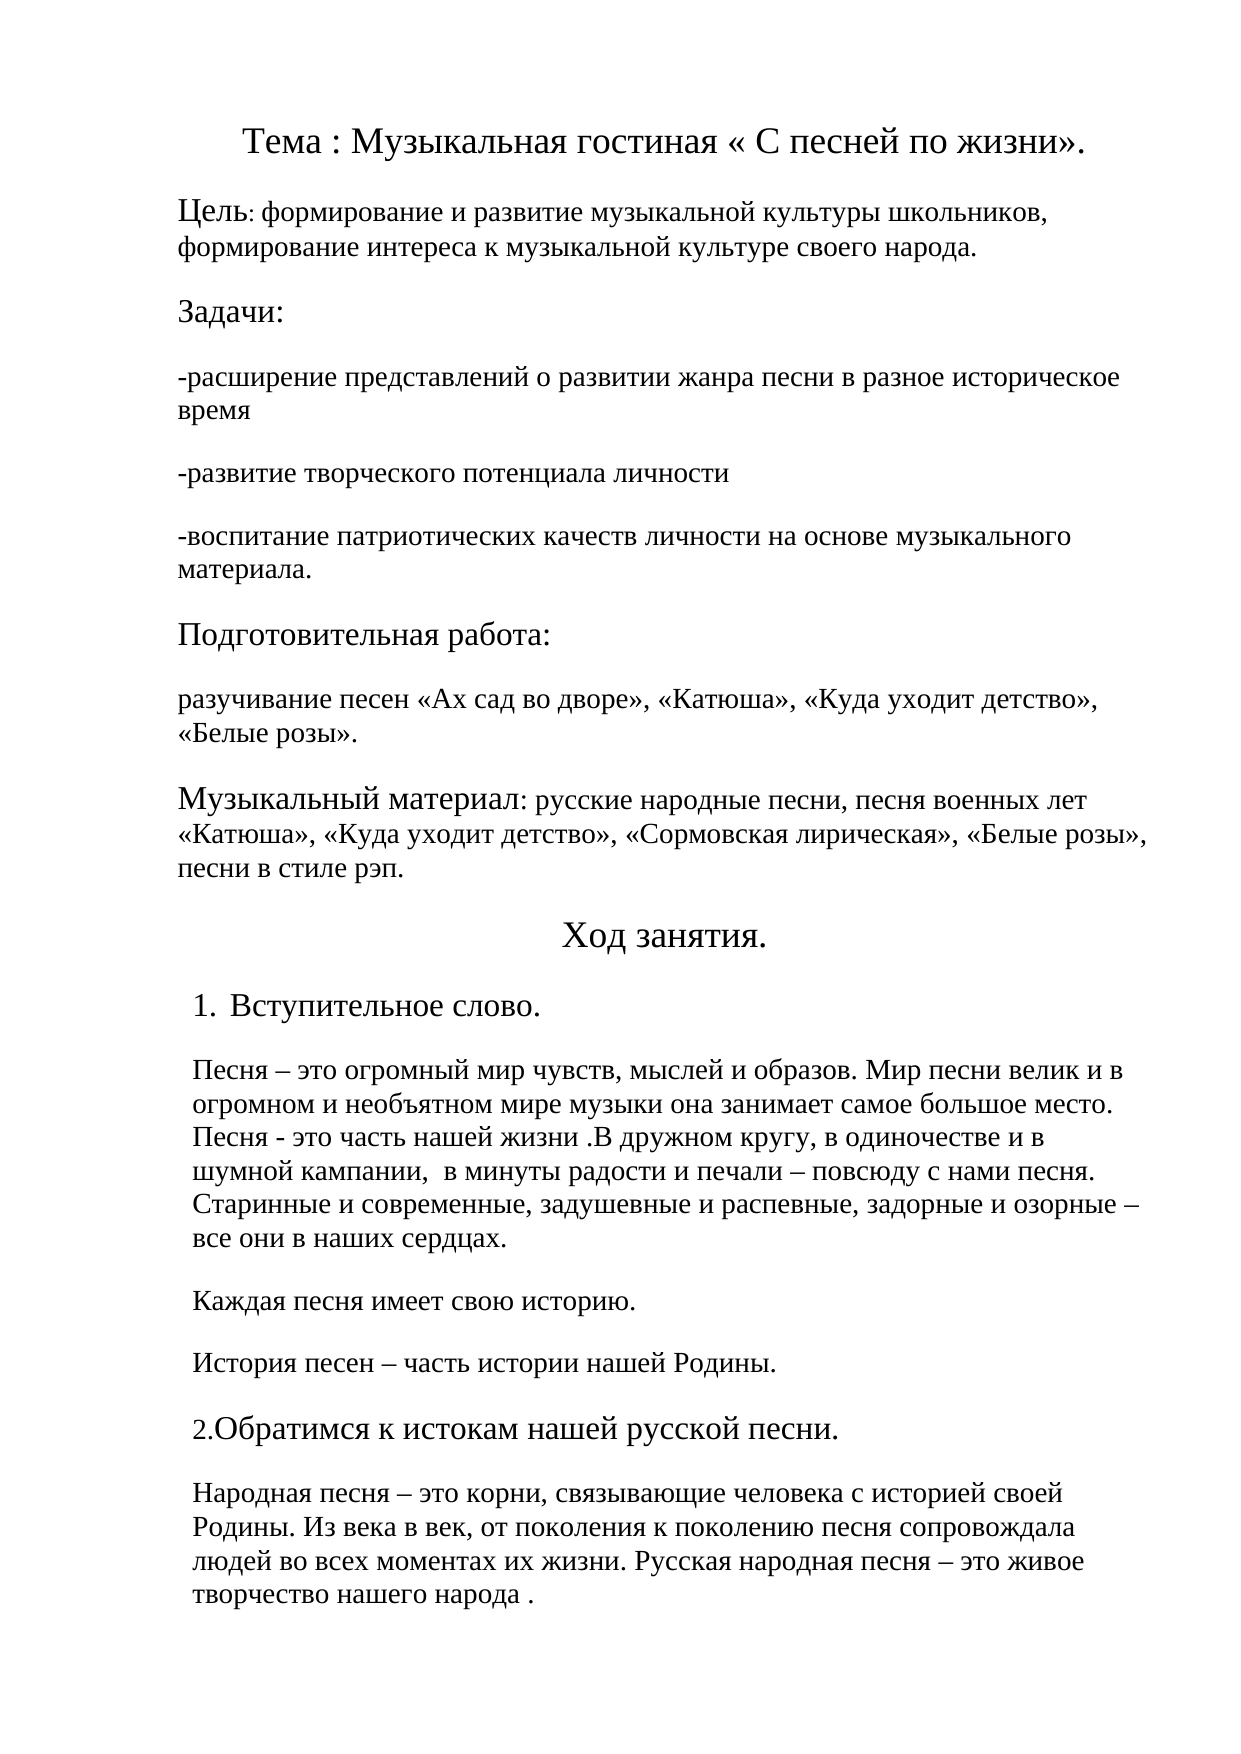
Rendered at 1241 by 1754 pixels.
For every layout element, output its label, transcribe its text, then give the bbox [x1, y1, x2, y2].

list Вступительное слово. [192, 985, 1152, 1023]
text Подготовительная работа: [177, 614, 1152, 652]
text Тема : Музыкальная гостиная « С песней по жизни». [177, 118, 1152, 161]
text разучивание песен «Ах сад во дворе», «Катюша», «Куда уходит детство», «Белые розы». [177, 682, 1152, 749]
text Народная песня – это корни, связывающие человека с историей своей Родины. Из века в век, от поколения к поколению песня сопровождала людей во всех моментах их жизни. Русская народная песня – это живое творчество нашего народа . [192, 1476, 1152, 1610]
text Каждая песня имеет свою историю. [192, 1283, 1152, 1316]
text История песен – часть истории нашей Родины. [192, 1345, 1152, 1379]
text Песня – это огромный мир чувств, мыслей и образов. Мир песни велик и в огромном и необъятном мире музыки она занимает самое большое место. Песня - это часть нашей жизни .В дружном кругу, в одиночестве и в шумной кампании, в минуты радости и печали – повсюду с нами песня. Старинные и современные, задушевные и распевные, задорные и озорные – все они в наших сердцах. [192, 1052, 1152, 1253]
text -воспитание патриотических качеств личности на основе музыкального материала. [177, 518, 1152, 585]
text -развитие творческого потенциала личности [177, 455, 1152, 489]
text Ход занятия. [177, 912, 1152, 956]
text Музыкальный материал: русские народные песни, песня военных лет «Катюша», «Куда уходит детство», «Сормовская лирическая», «Белые розы», песни в стиле рэп. [177, 778, 1152, 883]
text Задачи: [177, 291, 1152, 330]
text -расширение представлений о развитии жанра песни в разное историческое время [177, 359, 1152, 426]
text 2.Обратимся к истокам нашей русской песни. [192, 1408, 1152, 1446]
text Цель: формирование и развитие музыкальной культуры школьников, формирование интереса к музыкальной культуре своего народа. [177, 190, 1152, 262]
